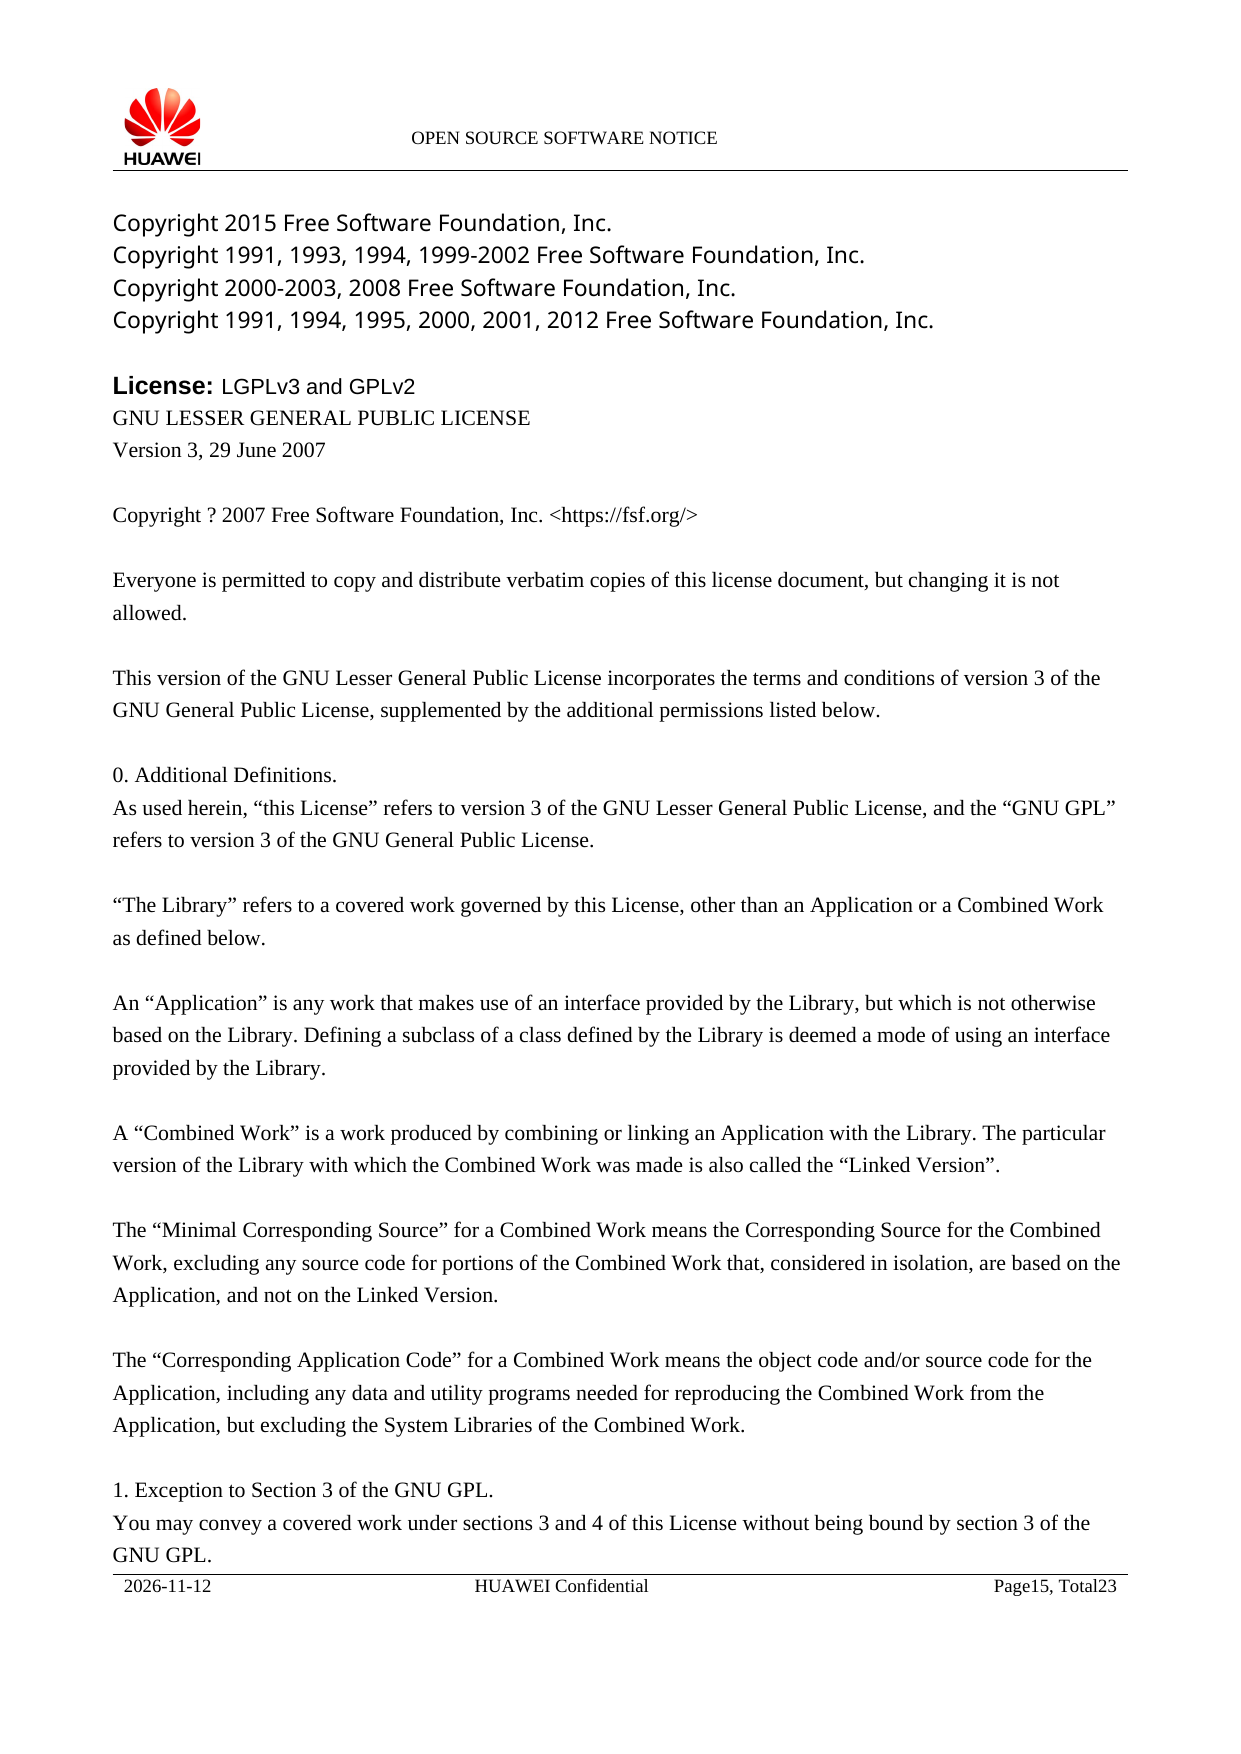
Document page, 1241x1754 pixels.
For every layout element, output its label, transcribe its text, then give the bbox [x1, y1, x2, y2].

picture [124, 88, 201, 165]
text License: LGPLv3 and GPLv2 [112, 369, 1128, 401]
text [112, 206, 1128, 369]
